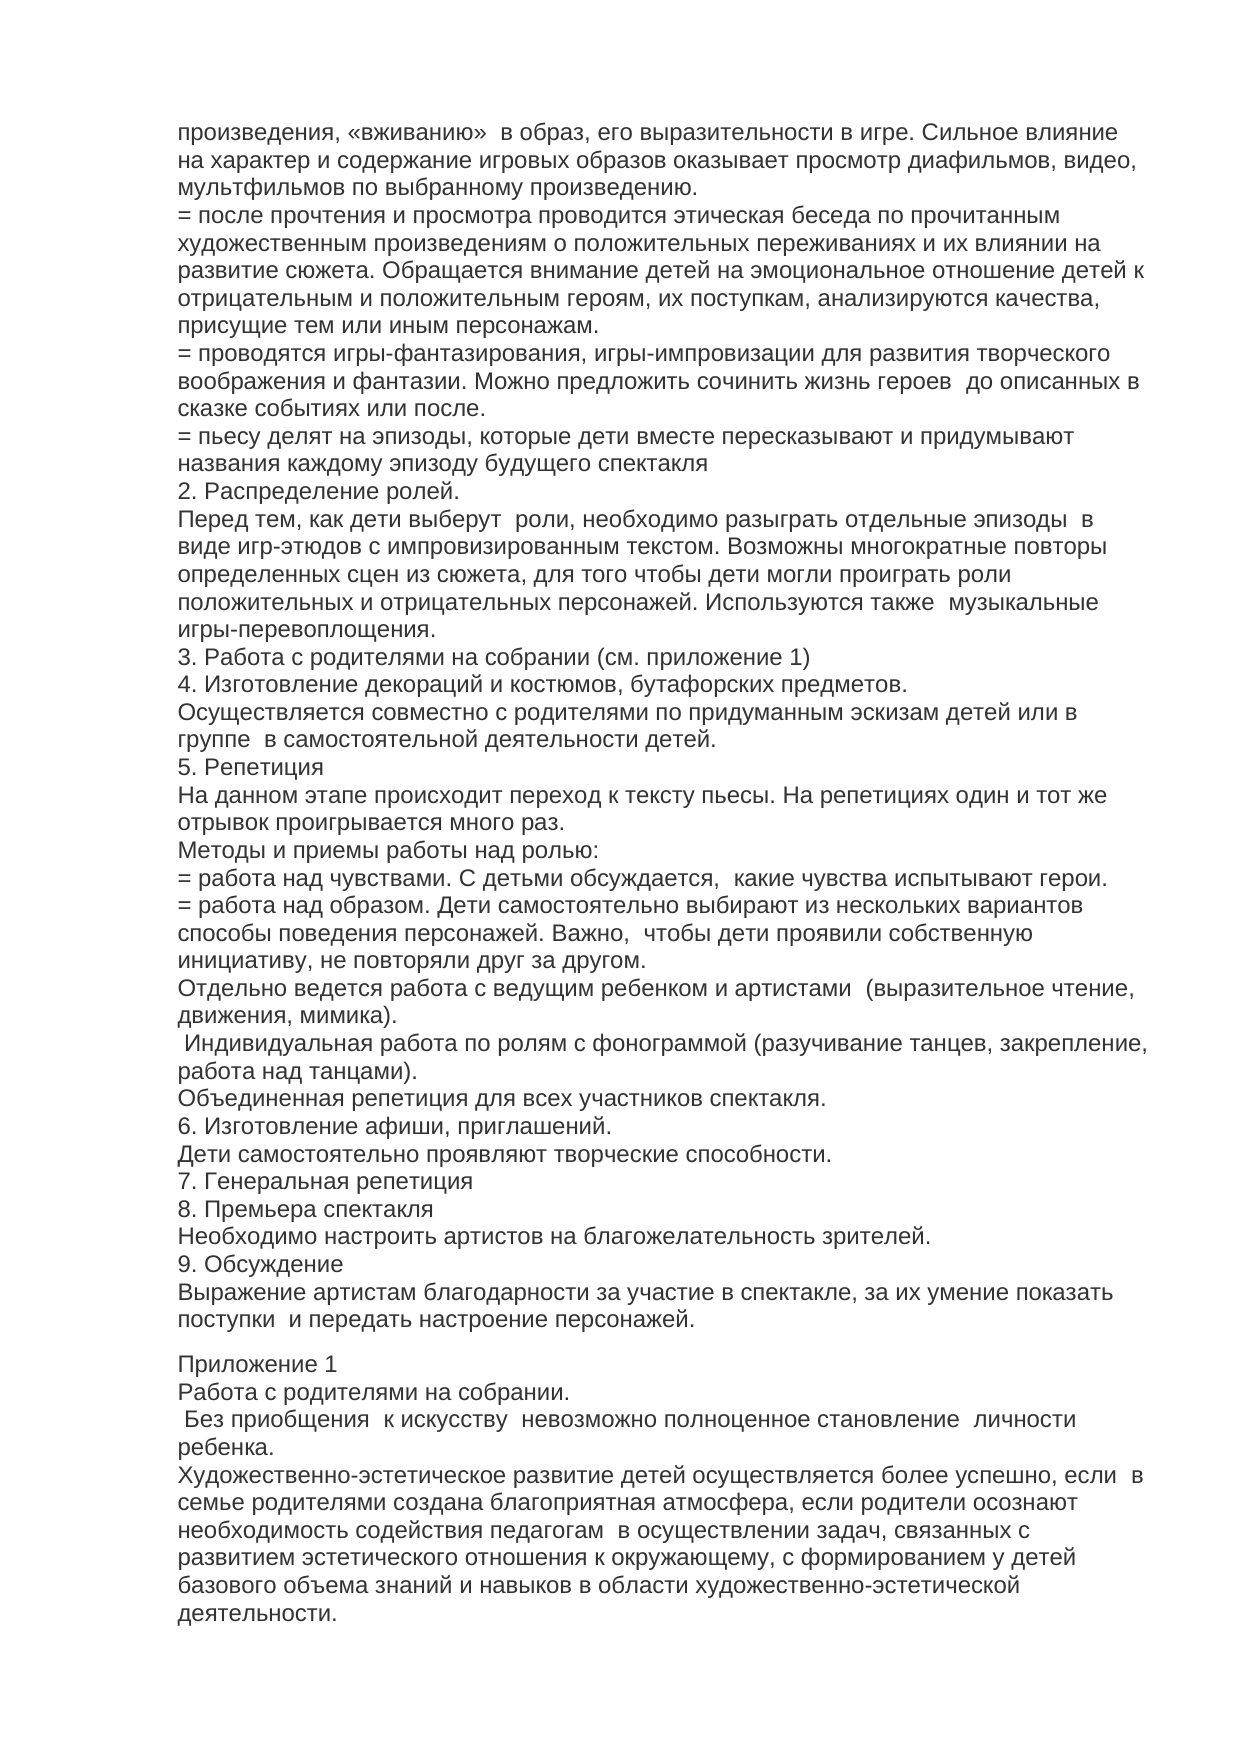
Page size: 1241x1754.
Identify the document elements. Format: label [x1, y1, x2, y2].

text [177, 118, 1152, 1333]
text [177, 1350, 1152, 1626]
